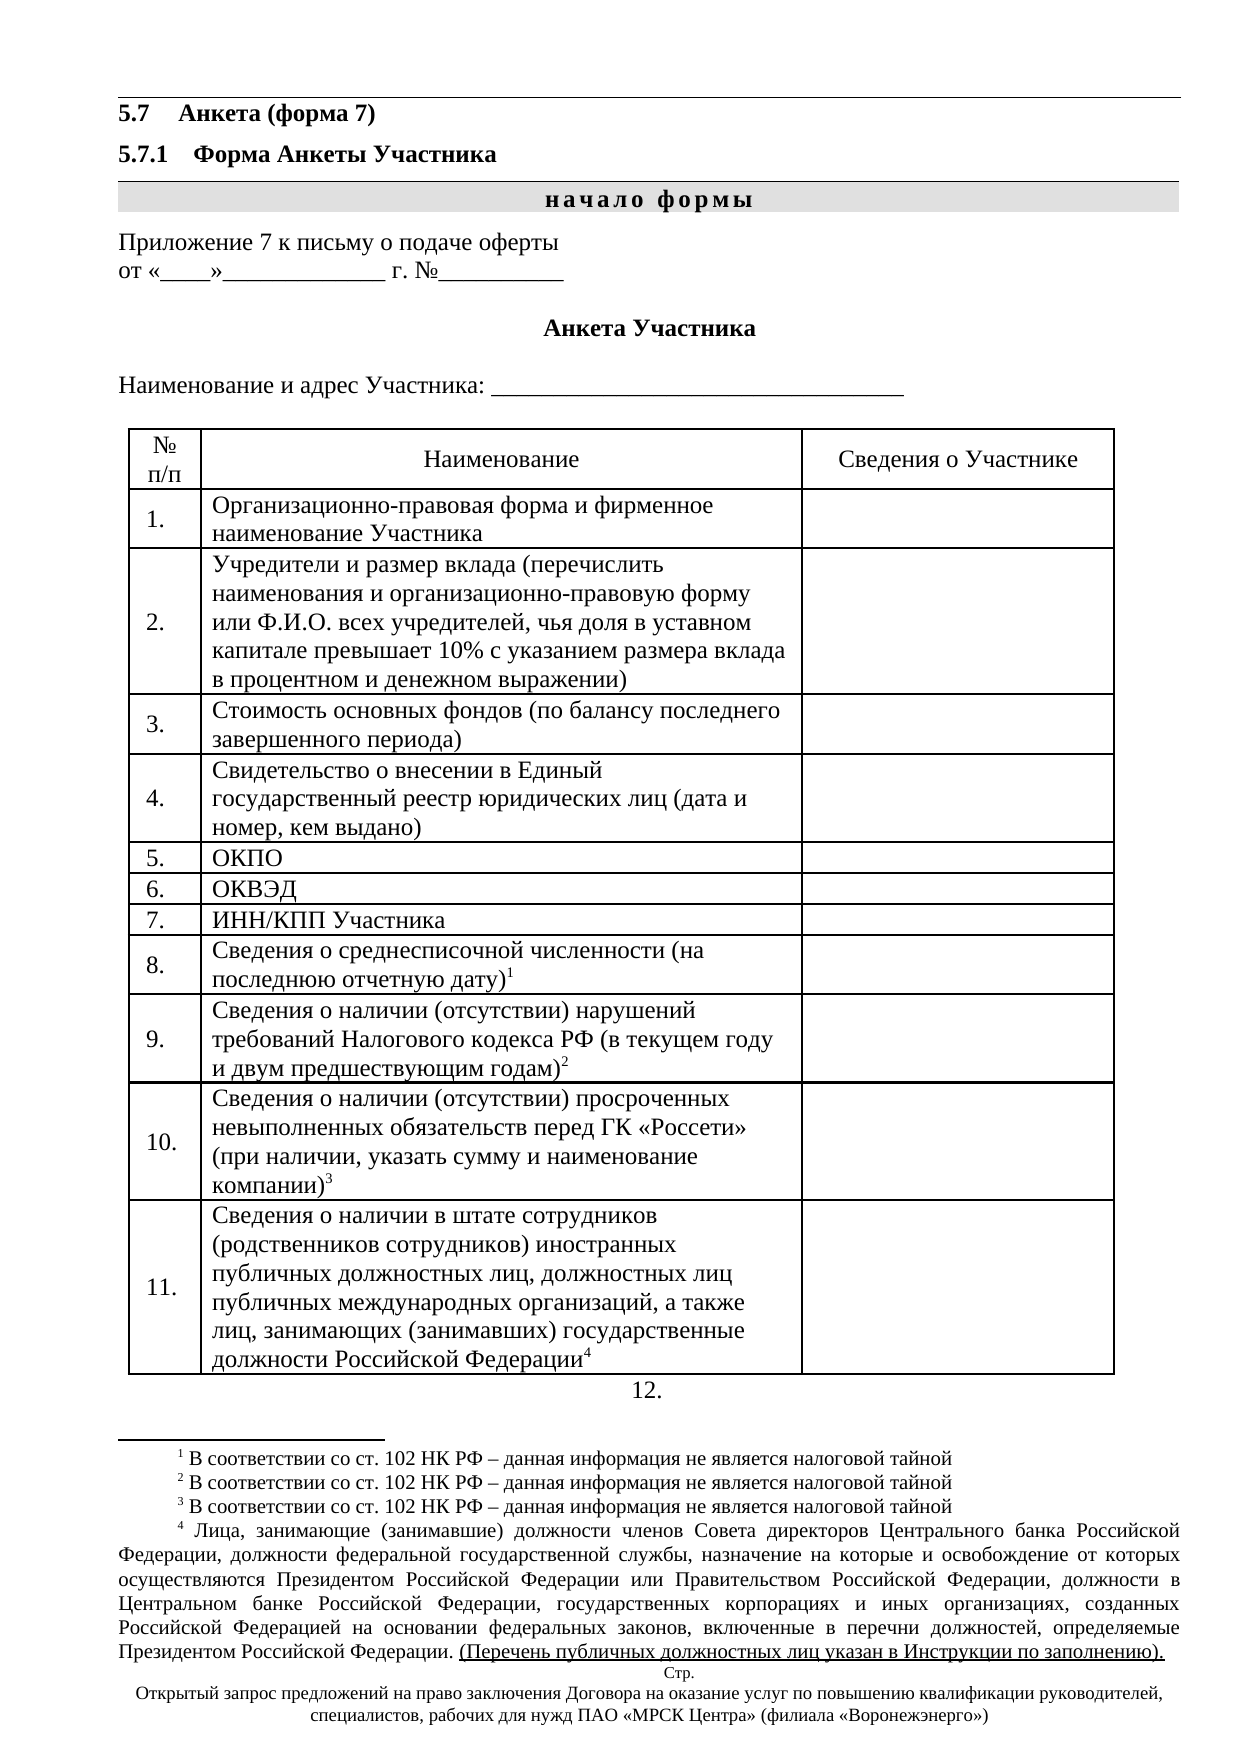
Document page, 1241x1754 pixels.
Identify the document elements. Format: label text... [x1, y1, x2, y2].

table_cell [130, 843, 200, 872]
text начало формы [118, 182, 1179, 212]
table_cell [803, 695, 1113, 753]
table_header [130, 936, 200, 993]
table_cell [803, 755, 1113, 841]
table_cell [130, 905, 200, 933]
table_cell [803, 1084, 1113, 1198]
table_cell [130, 874, 200, 903]
table_cell Учредители и размер вклада (перечислить наименования и организационно-правовую форму или Ф.И.О. всех учредителей, чья доля в уставном капитале превышает 10% с указанием размера вклада в процентном и денежном выражении) [202, 549, 801, 693]
table_header Сведения о Участнике [803, 430, 1113, 488]
table_cell Организационно-правовая форма и фирменное наименование Участника [202, 490, 801, 547]
table_cell ИНН/КПП Участника [202, 905, 801, 933]
table_header [803, 936, 1113, 993]
table_cell [803, 995, 1113, 1081]
table_cell [130, 695, 200, 753]
subtitle Анкета (форма 7) [118, 98, 1181, 127]
table_cell [130, 1084, 200, 1198]
table_cell [803, 843, 1113, 872]
text Наименование и адрес Участника: _________________________________ [118, 371, 1181, 399]
table_cell [803, 490, 1113, 547]
subtitle Форма Анкеты Участника [118, 139, 1181, 168]
table_cell ОКПО [202, 843, 801, 872]
table_cell Сведения о наличии (отсутствии) просроченных невыполненных обязательств перед ГК «Россети» (при наличии, указать сумму и наименование компании) [202, 1084, 801, 1198]
table_cell [130, 755, 200, 841]
table_cell Стоимость основных фондов (по балансу последнего завершенного периода) [202, 695, 801, 753]
table_cell [803, 874, 1113, 903]
table_cell [803, 1201, 1113, 1373]
table_cell [130, 1201, 200, 1373]
table_cell [803, 905, 1113, 933]
table_cell Свидетельство о внесении в Единый государственный реестр юридических лиц (дата и номер, кем выдано) [202, 755, 801, 841]
table_header Наименование [202, 430, 801, 488]
text Приложение 7 к письму о подаче оферты от «____»_____________ г. №__________ [118, 227, 1181, 284]
table_cell [130, 549, 200, 693]
table_cell [803, 549, 1113, 693]
text Анкета Участника [118, 313, 1181, 342]
table_cell [130, 490, 200, 547]
table_cell Сведения о наличии (отсутствии) нарушений требований Налогового кодекса РФ (в текущем году и двум предшествующим годам) [202, 995, 801, 1081]
table_header Сведения о среднесписочной численности (на последнюю отчетную дату) [202, 936, 801, 993]
table_cell Сведения о наличии в штате сотрудников (родственников сотрудников) иностранных публичных должностных лиц, должностных лиц публичных международных организаций, а также лиц, занимающих (занимавших) государственные должности Российской Федерации [202, 1201, 801, 1373]
table_header № п/п [130, 430, 200, 488]
table_cell ОКВЭД [202, 874, 801, 903]
table_cell [130, 995, 200, 1081]
